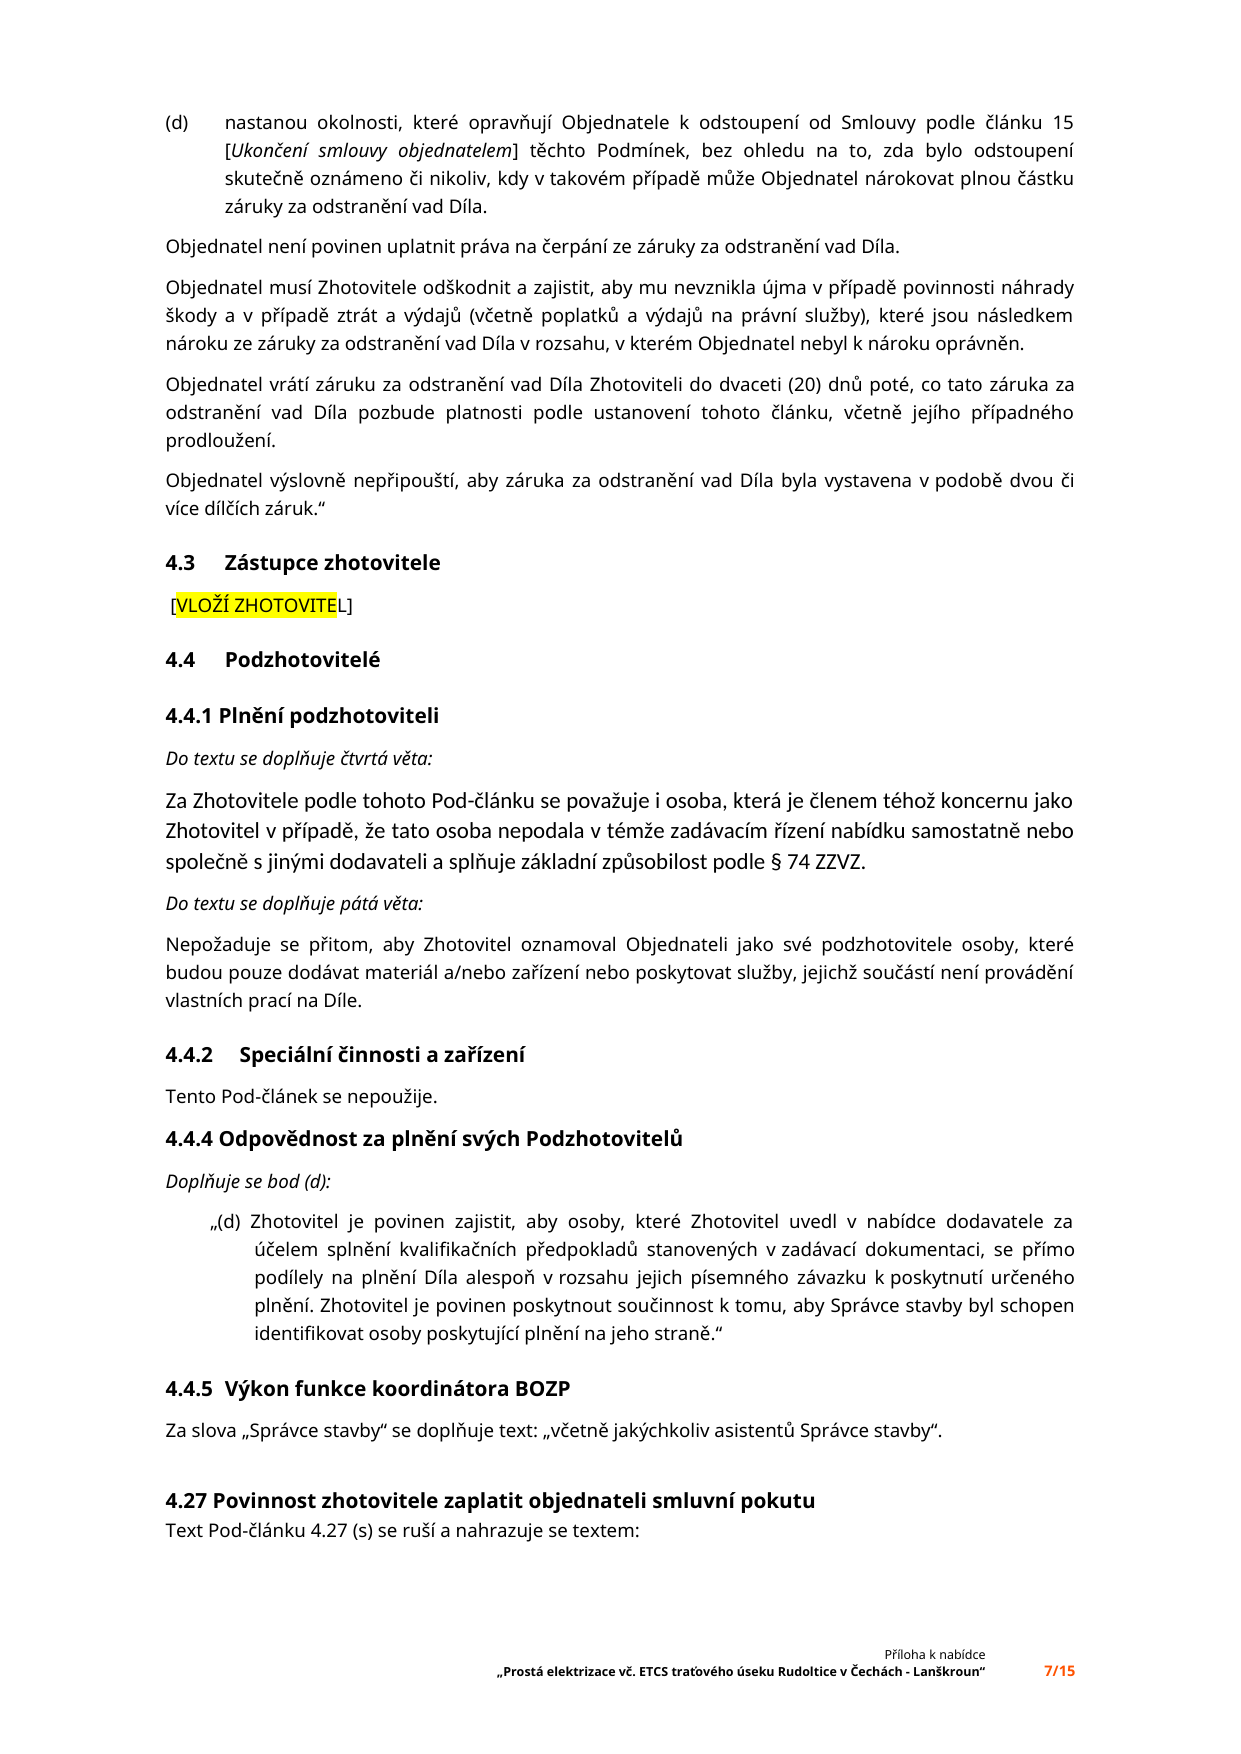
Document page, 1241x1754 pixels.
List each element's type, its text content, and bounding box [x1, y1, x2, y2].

text Objednatel není povinen uplatnit práva na čerpání ze záruky za odstranění vad Díla. [165, 234, 1075, 259]
text [VLOŽÍ ZHOTOVITEL] [337, 592, 1075, 618]
text Za Zhotovitele podle tohoto Pod-článku se považuje i osoba, která je členem téhož koncernu jako Zhotovitel v případě, že tato osoba nepodala v témže zadávacím řízení nabídku samostatně nebo společně s jinými dodavateli a splňuje základní způsobilost podle § 74 ZZVZ. [165, 786, 1075, 875]
text Objednatel vrátí záruku za odstranění vad Díla Zhotoviteli do dvaceti (20) dnů poté, co tato záruka za odstranění vad Díla pozbude platnosti podle ustanovení tohoto článku, včetně jejího případného prodloužení. [165, 371, 1075, 452]
text Objednatel musí Zhotovitele odškodnit a zajistit, aby mu nevznikla újma v případě povinnosti náhrady škody a v případě ztrát a výdajů (včetně poplatků a výdajů na právní služby), které jsou následkem nároku ze záruky za odstranění vad Díla v rozsahu, v kterém Objednatel nebyl k nároku oprávněn. [165, 274, 1075, 356]
text Text Pod-článku 4.27 (s) se ruší a nahrazuje se textem: [165, 1517, 1075, 1543]
text Za slova „Správce stavby“ se doplňuje text: „včetně jakýchkoliv asistentů Správce stavby“. [165, 1417, 1075, 1443]
text 4.4.4 Odpovědnost za plnění svých Podzhotovitelů [165, 1124, 1075, 1153]
text 4.4.2 Speciální činnosti a zařízení [165, 1040, 1075, 1068]
text Doplňuje se bod (d): [165, 1168, 1075, 1194]
text 4.4.5 Výkon funkce koordinátora BOZP [165, 1374, 1075, 1402]
text Do textu se doplňuje pátá věta: [165, 891, 1075, 916]
text Do textu se doplňuje čtvrtá věta: [165, 745, 1075, 771]
text 4.27 Povinnost zhotovitele zaplatit objednateli smluvní pokutu [165, 1486, 1075, 1514]
text nastanou okolnosti, které opravňují Objednatele k odstoupení od Smlouvy podle článku 15 [Ukončení smlouvy objednatelem] těchto Podmínek, bez ohledu na to, zda bylo odstoupení skutečně oznámeno či nikoliv, kdy v takovém případě může Objednatel nárokovat plnou částku záruky za odstranění vad Díla. [165, 109, 1075, 219]
text 4.4.1 Plnění podzhotoviteli [165, 702, 1075, 730]
text Tento Pod-článek se nepoužije. [165, 1084, 1075, 1109]
text 4.4 Podzhotovitelé [165, 645, 1075, 674]
text 4.3 Zástupce zhotovitele [165, 548, 1075, 577]
text Nepožaduje se přitom, aby Zhotovitel oznamoval Objednateli jako své podzhotovitele osoby, které budou pouze dodávat materiál a/nebo zařízení nebo poskytovat služby, jejichž součástí není provádění vlastních prací na Díle. [165, 931, 1075, 1013]
text Objednatel výslovně nepřipouští, aby záruka za odstranění vad Díla byla vystavena v podobě dvou či více dílčích záruk.“ [165, 467, 1075, 521]
text „(d) Zhotovitel je povinen zajistit, aby osoby, které Zhotovitel uvedl v nabídce dodavatele za účelem splnění kvalifikačních předpokladů stanovených v zadávací dokumentaci, se přímo podílely na plnění Díla alespoň v rozsahu jejich písemného závazku k poskytnutí určeného plnění. Zhotovitel je povinen poskytnout součinnost k tomu, aby Správce stavby byl schopen identifikovat osoby poskytující plnění na jeho straně.“ [210, 1209, 1075, 1346]
